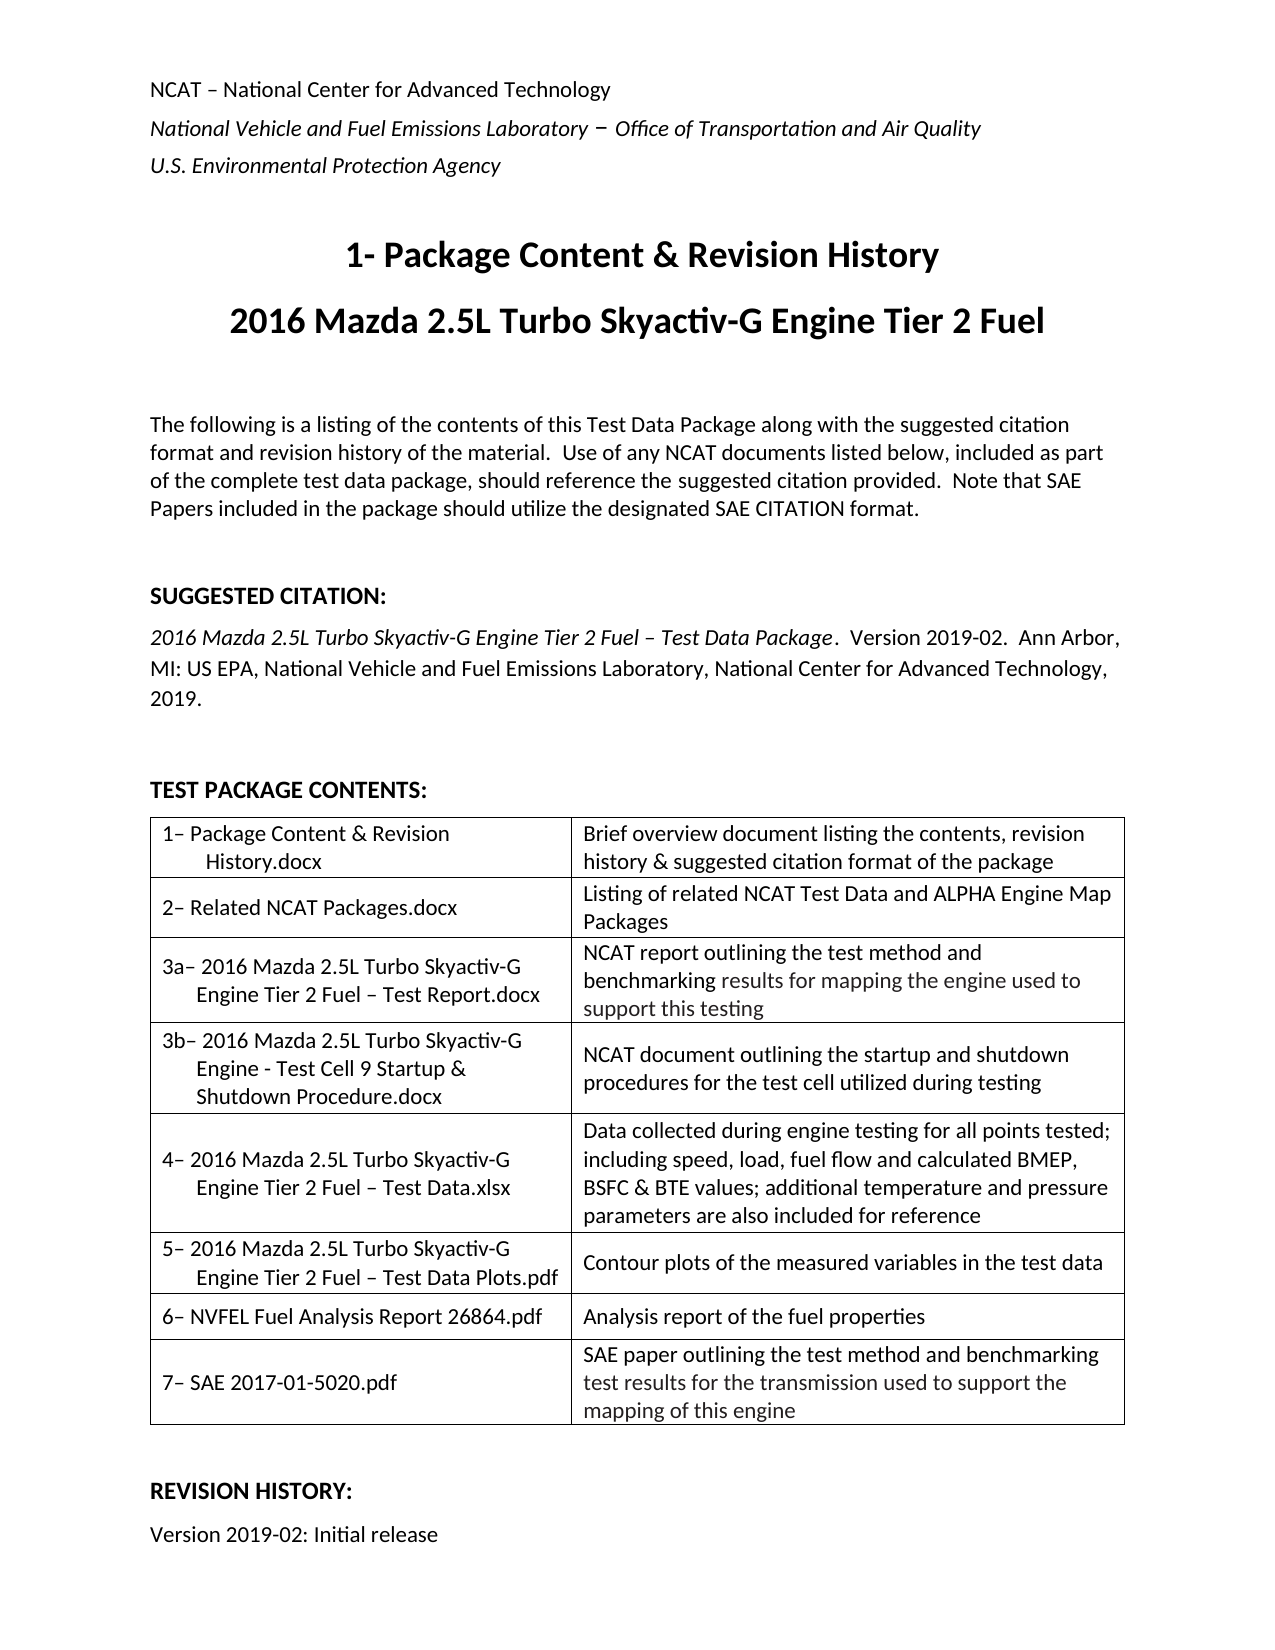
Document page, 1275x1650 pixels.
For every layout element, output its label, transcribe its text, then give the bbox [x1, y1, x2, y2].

table_cell NCAT report outlining the test method and benchmarking results for mapping the engine used to support this testing [572, 938, 1124, 1022]
text REVISION HISTORY: [150, 1475, 1125, 1506]
table_cell SAE paper outlining the test method and benchmarking test results for the transmission used to support the mapping of this engine [572, 1340, 1124, 1424]
text 1- Package Content & Revision History [131, 231, 1153, 277]
text 2016 Mazda 2.5L Turbo Skyactiv-G Engine Tier 2 Fuel – Test Data Package. Version 2019-02. Ann Arbor, MI: US EPA, National Vehicle and Fuel Emissions Laboratory, National Center for Advanced Technology, 2019. [150, 623, 1125, 712]
table_cell 4– 2016 Mazda 2.5L Turbo Skyactiv-G Engine Tier 2 Fuel – Test Data.xlsx [151, 1114, 571, 1232]
table_cell Analysis report of the fuel properties [572, 1294, 1124, 1339]
table_cell Contour plots of the measured variables in the test data [572, 1233, 1124, 1292]
table_header Brief overview document listing the contents, revision history & suggested citation format of the package [572, 818, 1124, 877]
table_cell Data collected during engine testing for all points tested; including speed, load, fuel flow and calculated BMEP, BSFC & BTE values; additional temperature and pressure parameters are also included for reference [572, 1114, 1124, 1232]
text TEST PACKAGE CONTENTS: [150, 774, 1125, 804]
table_cell 7– SAE 2017-01-5020.pdf [151, 1340, 571, 1424]
table_cell NCAT document outlining the startup and shutdown procedures for the test cell utilized during testing [572, 1023, 1124, 1113]
table_cell 6– NVFEL Fuel Analysis Report 26864.pdf [151, 1294, 571, 1339]
text The following is a listing of the contents of this Test Data Package along with the suggested citation format and revision history of the material. Use of any NCAT documents listed below, included as part of the complete test data package, should reference the suggested citation provided. Note that SAE Papers included in the package should utilize the designated SAE CITATION format. [150, 411, 1125, 523]
table_header 1– Package Content & Revision History.docx [151, 818, 571, 877]
table_cell 5– 2016 Mazda 2.5L Turbo Skyactiv-G Engine Tier 2 Fuel – Test Data Plots.pdf [151, 1233, 571, 1292]
table_cell Listing of related NCAT Test Data and ALPHA Engine Map Packages [572, 878, 1124, 937]
text Version 2019-02: Initial release [150, 1520, 1125, 1548]
table_cell 3a– 2016 Mazda 2.5L Turbo Skyactiv-G Engine Tier 2 Fuel – Test Report.docx [151, 938, 571, 1022]
table_cell 3b– 2016 Mazda 2.5L Turbo Skyactiv-G Engine - Test Cell 9 Startup & Shutdown Procedure.docx [151, 1023, 571, 1113]
text 2016 Mazda 2.5L Turbo Skyactiv-G Engine Tier 2 Fuel [150, 297, 1125, 343]
table_cell 2– Related NCAT Packages.docx [151, 878, 571, 937]
text SUGGESTED CITATION: [150, 580, 1125, 611]
